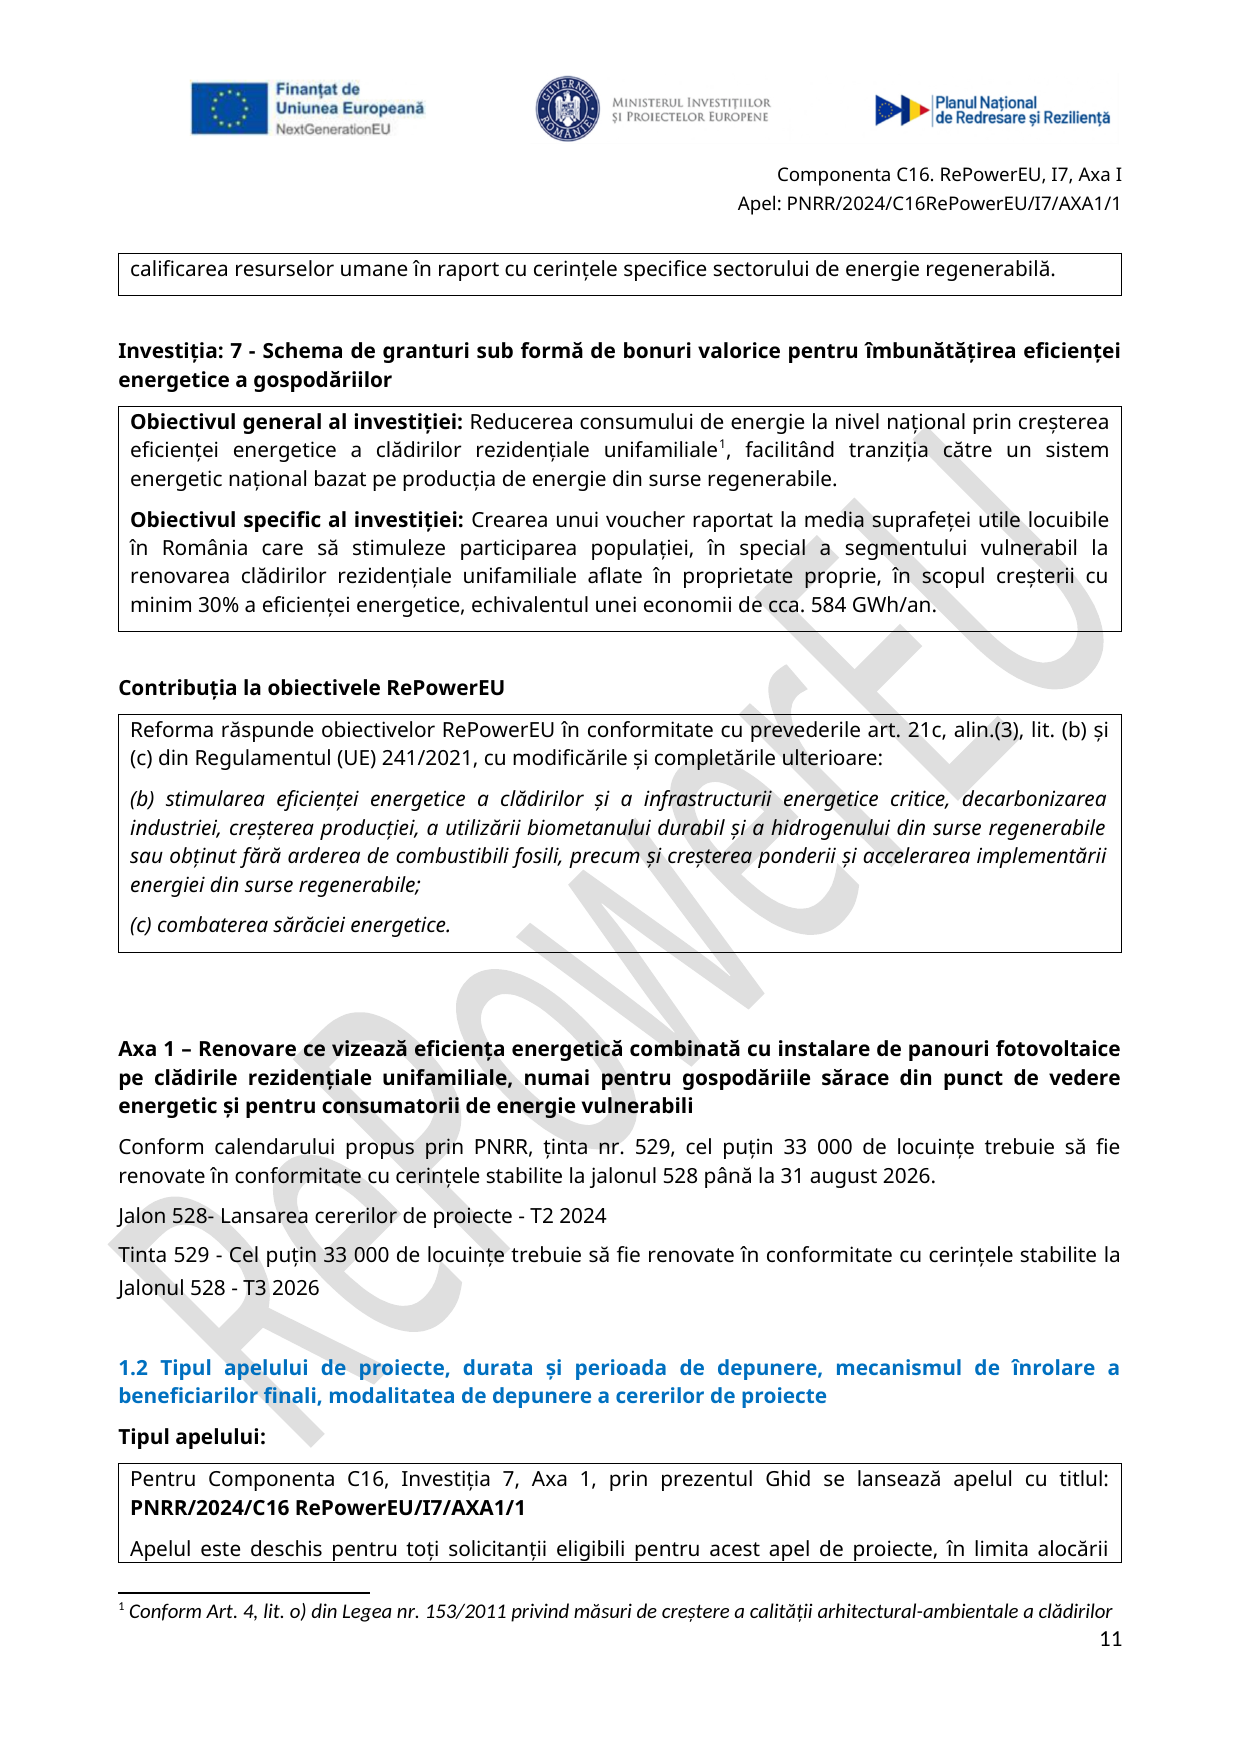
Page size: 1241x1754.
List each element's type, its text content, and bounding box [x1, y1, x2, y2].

table_header Reforma răspunde obiectivelor RePowerEU în conformitate cu prevederile art. 21c, alin.(3), lit. (b) și (c) din Regulamentul (UE) 241/2021, cu modificările și completările ulterioare: (b) stimularea eficienței energetice a clădirilor și a infrastructurii energetice critice, decarbonizarea industriei, creșterea producției, a utilizării biometanului durabil și a hidrogenului din surse regenerabile sau obținut fără arderea de combustibili fosili, precum și creșterea ponderii și accelerarea implementării energiei din surse regenerabile; (c) combaterea sărăciei energetice. [119, 715, 1121, 952]
text Tinta 529 - Cel puțin 33 000 de locuințe trebuie să fie renovate în conformitate cu cerințele stabilite la Jalonul 528 - T3 2026 [118, 1241, 1122, 1302]
text Axa 1 – Renovare ce vizează eficiența energetică combinată cu instalare de panouri fotovoltaice pe clădirile rezidențiale unifamiliale, numai pentru gospodăriile sărace din punct de vedere energetic și pentru consumatorii de energie vulnerabili [118, 1034, 1122, 1120]
text Investiția: 7 - Schema de granturi sub formă de bonuri valorice pentru îmbunătățirea eficienței energetice a gospodăriilor [118, 337, 1122, 393]
text Contribuția la obiectivele RePowerEU [118, 673, 1122, 701]
subtitle 1.2 Tipul apelului de proiecte, durata și perioada de depunere, mecanismul de înrolare a beneficiarilor finali, modalitatea de depunere a cererilor de proiecte [118, 1353, 1122, 1410]
table_header Obiectivul general al investiției: Reducerea consumului de energie la nivel național prin creșterea eficienței energetice a clădirilor rezidențiale unifamiliale, facilitând tranziția către un sistem energetic național bazat pe producția de energie din surse regenerabile. Obiectivul specific al investiției: Crearea unui voucher raportat la media suprafeței utile locuibile în România care să stimuleze participarea populației, în special a segmentului vulnerabil la renovarea clădirilor rezidențiale unifamiliale aflate în proprietate proprie, în scopul creșterii cu minim 30% a eficienței energetice, echivalentul unei economii de cca. 584 GWh/an. [119, 407, 1121, 631]
picture [182, 73, 1123, 157]
text Tipul apelului: [118, 1422, 1122, 1451]
text Conform calendarului propus prin PNRR, ținta nr. 529, cel puțin 33 000 de locuințe trebuie să fie renovate în conformitate cu cerințele stabilite la jalonul 528 până la 31 august 2026. [118, 1132, 1122, 1189]
text Jalon 528- Lansarea cererilor de proiecte - T2 2024 [118, 1202, 1122, 1230]
